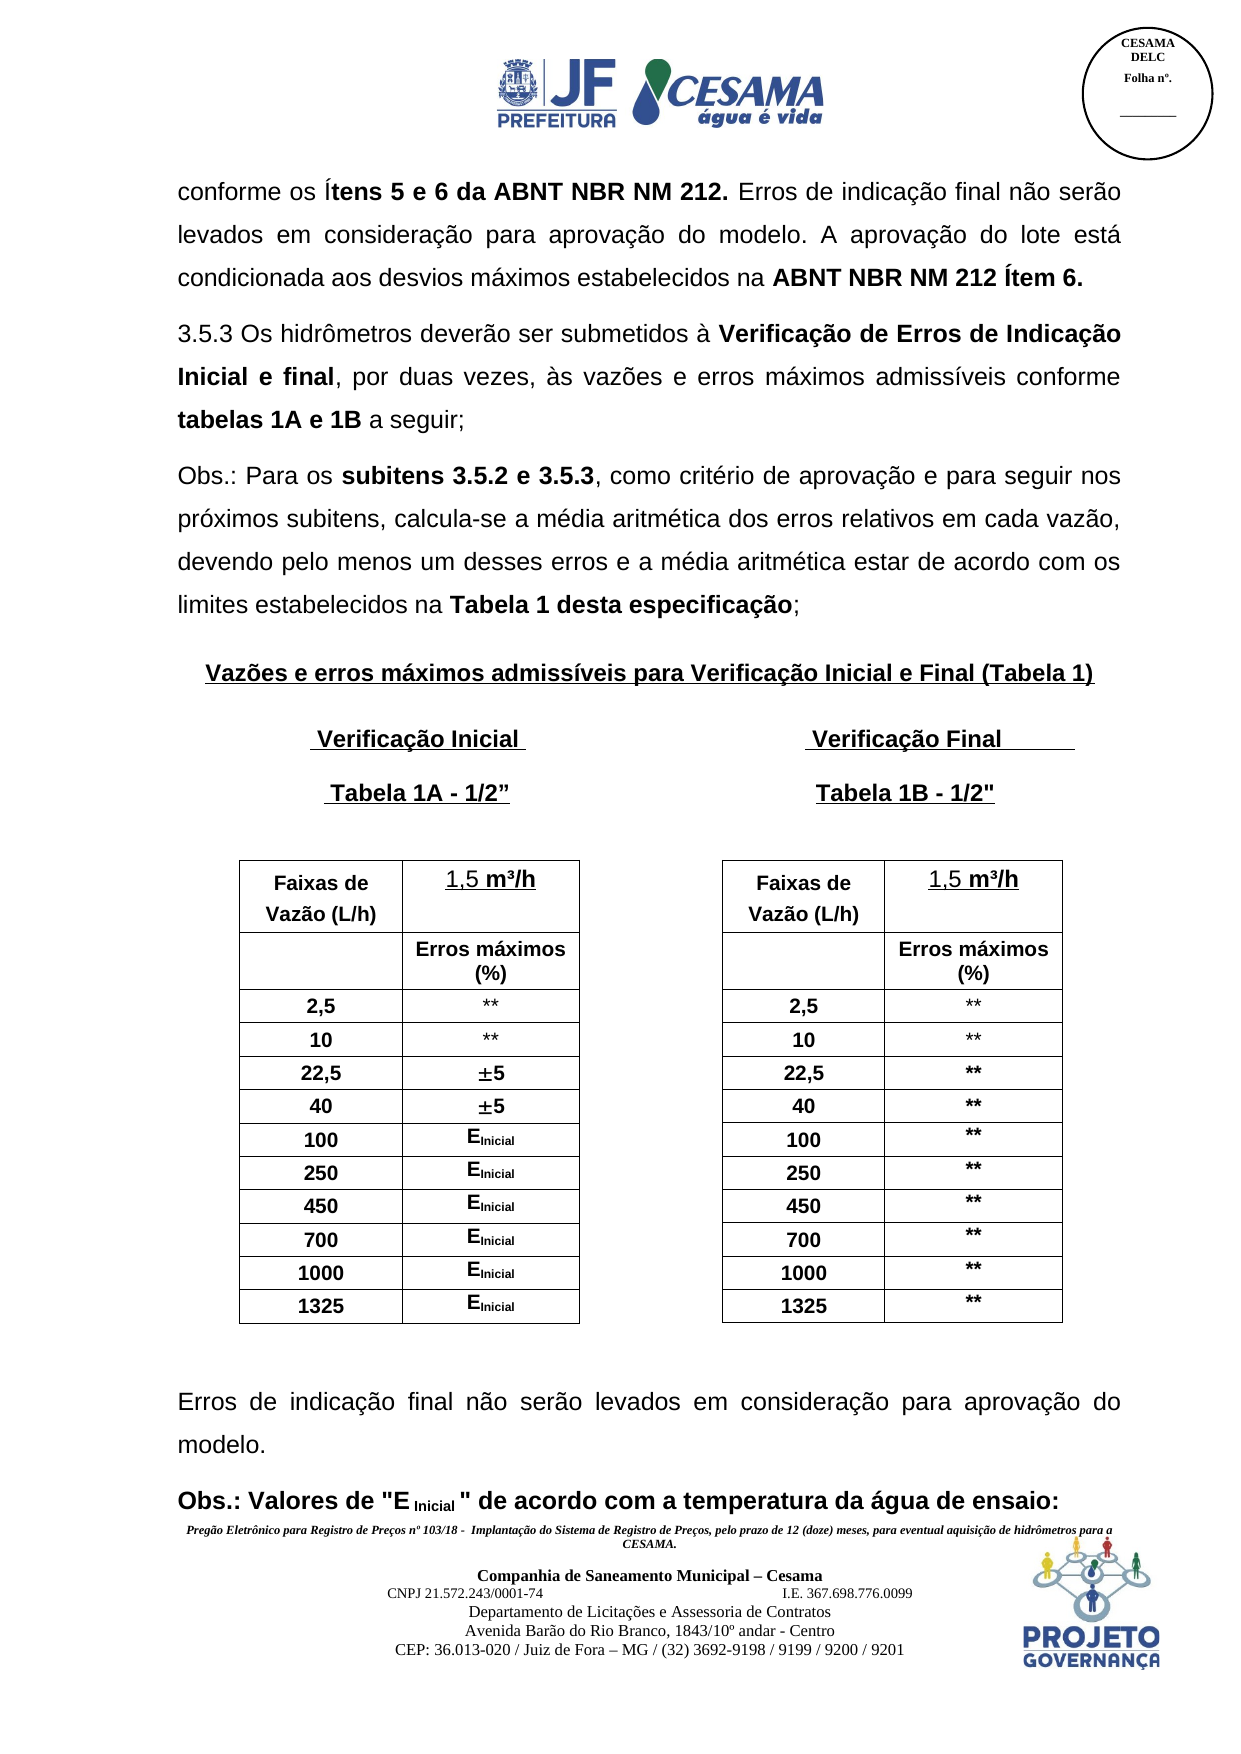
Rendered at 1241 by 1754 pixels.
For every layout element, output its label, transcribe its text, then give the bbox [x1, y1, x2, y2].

table_cell 2,5 [723, 990, 884, 1022]
table_cell EInicial [403, 1257, 579, 1289]
table_cell 1325 [723, 1290, 884, 1322]
table_cell ** [403, 990, 579, 1022]
text 3.5.3 Os hidrômetros deverão ser submetidos à Verificação de Erros de Indicação Inicial e final, por duas vezes, às vazões e erros máximos admissíveis conforme tabelas 1A e 1B a seguir; [177, 319, 1122, 434]
table_cell 450 [240, 1190, 402, 1222]
table_cell ** [403, 1023, 579, 1056]
table_cell EInicial [403, 1190, 579, 1222]
text Obs.: Valores de "E Inicial " de acordo com a temperatura da água de ensaio: [177, 1486, 1122, 1514]
table_cell 1325 [240, 1290, 402, 1322]
picture [1023, 1536, 1160, 1670]
table_header Faixas de Vazão (L/h) [723, 861, 884, 932]
table_cell 100 [723, 1123, 884, 1156]
table_cell 22,5 [240, 1057, 402, 1089]
table_cell 1000 [240, 1257, 402, 1289]
table_cell ** [885, 1223, 1062, 1256]
table_header 1,5 m³/h [403, 861, 579, 932]
table_cell 250 [723, 1157, 884, 1189]
table_cell EInicial [403, 1124, 579, 1156]
table_cell 10 [240, 1023, 402, 1056]
table_cell 100 [240, 1124, 402, 1156]
table_cell [240, 933, 402, 989]
table_cell Erros máximos (%) [403, 933, 579, 989]
table_cell EInicial [403, 1224, 579, 1256]
table_cell 2,5 [240, 990, 402, 1022]
table_cell 40 [240, 1090, 402, 1122]
table_cell 450 [723, 1190, 884, 1222]
table_cell ** [885, 1190, 1062, 1222]
table_cell EInicial [403, 1157, 579, 1189]
table_cell ** [885, 1023, 1062, 1056]
table_cell Erros máximos (%) [885, 933, 1062, 989]
table_cell 5 [403, 1090, 579, 1122]
table_cell 40 [723, 1090, 884, 1122]
table_cell 5 [403, 1057, 579, 1089]
table_cell ** [885, 1057, 1062, 1089]
text Vazões e erros máximos admissíveis para Verificação Inicial e Final (Tabela 1) [177, 658, 1122, 686]
table_cell ** [885, 1090, 1062, 1122]
table_cell 250 [240, 1157, 402, 1189]
picture [496, 59, 824, 128]
text Verificação Inicial Verificação Final [177, 725, 1122, 752]
table_header 1,5 m³/h [885, 861, 1062, 932]
table_cell 10 [723, 1023, 884, 1056]
table_cell 700 [240, 1224, 402, 1256]
table_cell 22,5 [723, 1057, 884, 1089]
table_cell ** [885, 1290, 1062, 1322]
table_cell 1000 [723, 1257, 884, 1289]
table_cell ** [885, 990, 1062, 1022]
table_cell [723, 933, 884, 989]
table_cell ** [885, 1257, 1062, 1289]
table_cell 700 [723, 1223, 884, 1256]
table_cell ** [885, 1157, 1062, 1189]
table_cell EInicial [403, 1290, 579, 1322]
text Obs.: Para os subitens 3.5.2 e 3.5.3, como critério de aprovação e para seguir nos próximos subitens, calcula-se a média aritmética dos erros relativos em cada vazão, devendo pelo menos um desses erros e a média aritmética estar de acordo com os limites estabelecidos na Tabela 1 desta especificação; [177, 461, 1122, 619]
text Tabela 1A - 1/2” Tabela 1B - 1/2" [177, 779, 1122, 806]
text Erros de indicação final não serão levados em consideração para aprovação do modelo. [177, 1387, 1122, 1459]
table_header Faixas de Vazão (L/h) [240, 861, 402, 932]
table_cell ** [885, 1123, 1062, 1156]
